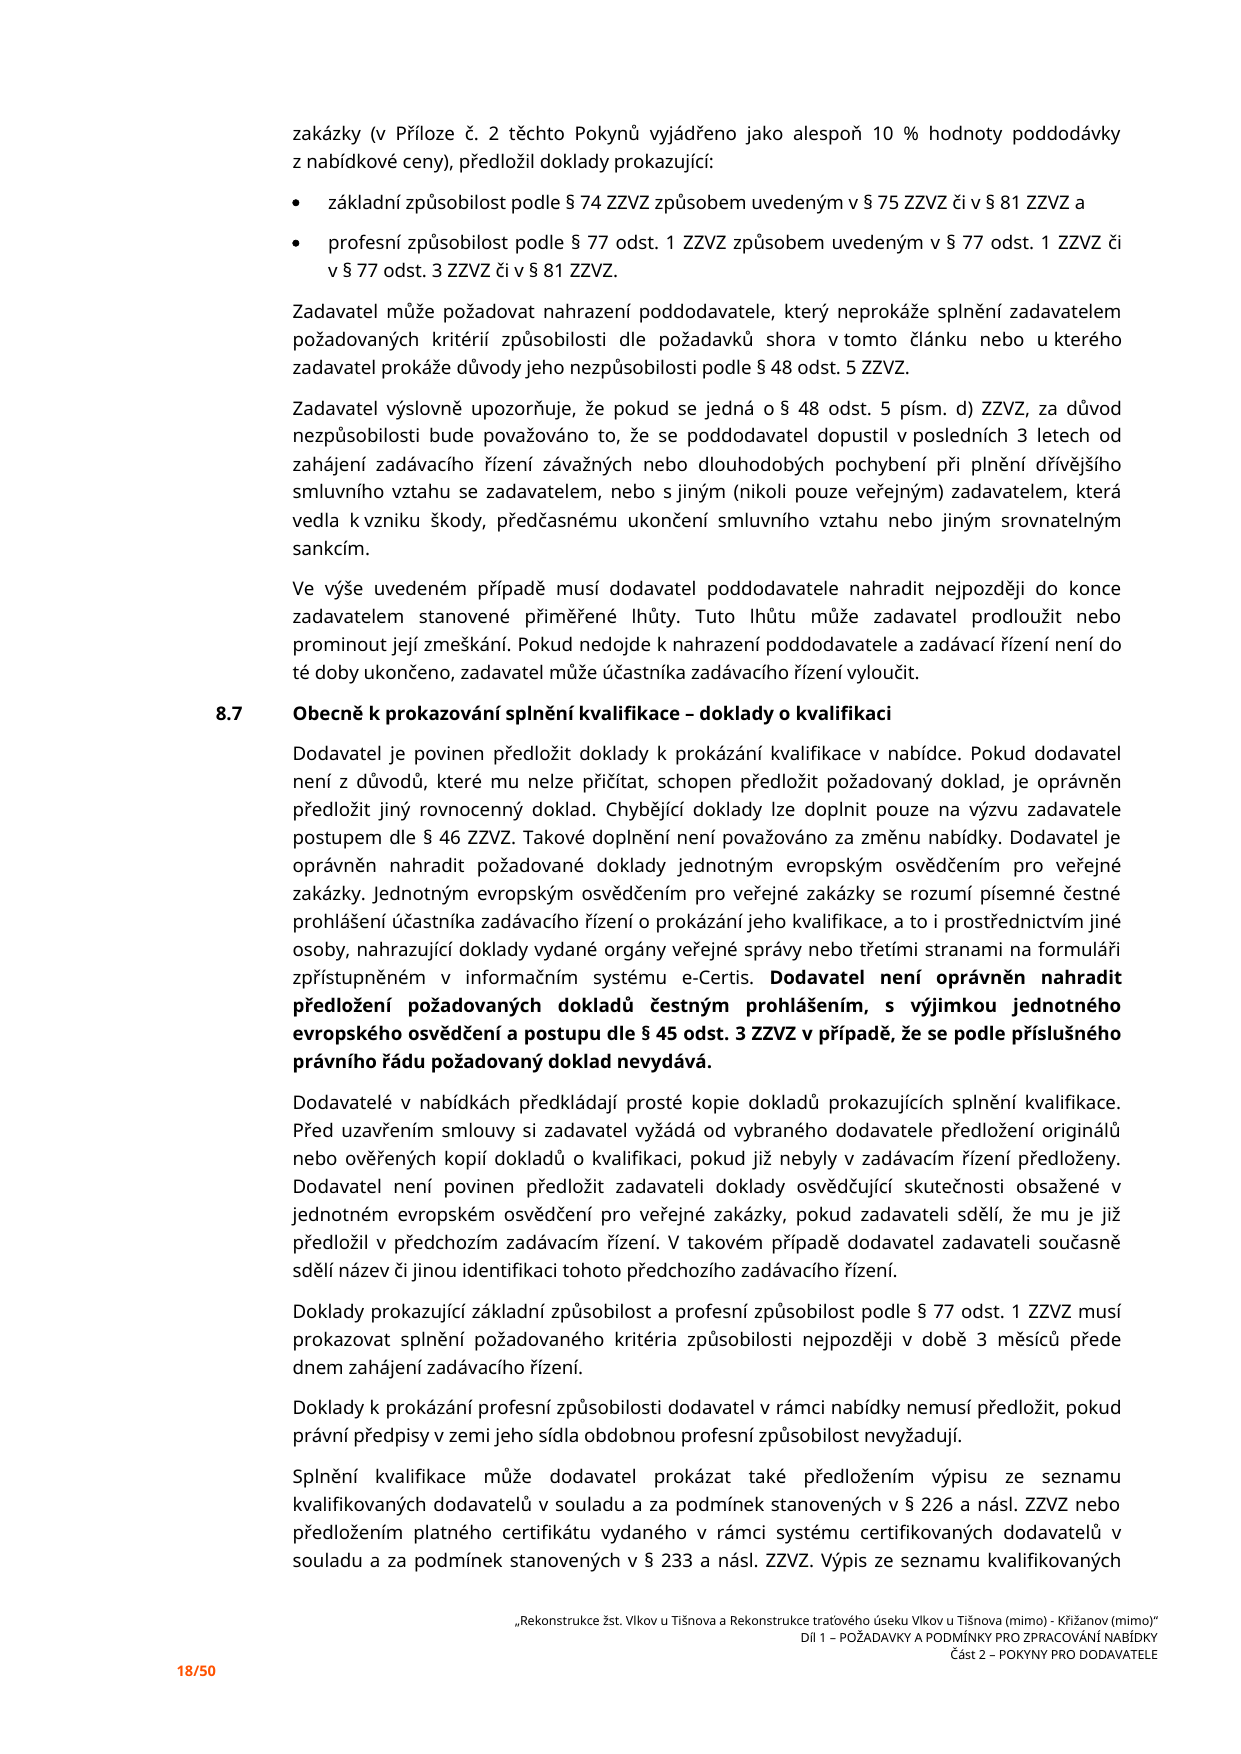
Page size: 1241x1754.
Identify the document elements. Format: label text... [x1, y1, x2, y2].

text Zadavatel výslovně upozorňuje, že pokud se jedná o § 48 odst. 5 písm. d) ZZVZ, za důvod nezpůsobilosti bude považováno to, že se poddodavatel dopustil v posledních 3 letech od zahájení zadávacího řízení závažných nebo dlouhodobých pochybení při plnění dřívějšího smluvního vztahu se zadavatelem, nebo s jiným (nikoli pouze veřejným) zadavatelem, která vedla k vzniku škody, předčasnému ukončení smluvního vztahu nebo jiným srovnatelným sankcím. [292, 395, 1122, 560]
text Ve výše uvedeném případě musí dodavatel poddodavatele nahradit nejpozději do konce zadavatelem stanovené přiměřené lhůty. Tuto lhůtu může zadavatel prodloužit nebo prominout její zmeškání. Pokud nedojde k nahrazení poddodavatele a zadávací řízení není do té doby ukončeno, zadavatel může účastníka zadávacího řízení vyloučit. [292, 575, 1122, 685]
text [292, 1463, 1122, 1573]
text Obecně k prokazování splnění kvalifikace – doklady o kvalifikaci [216, 700, 1122, 726]
text profesní způsobilost podle § 77 odst. 1 ZZVZ způsobem uvedeným v § 77 odst. 1 ZZVZ či v § 77 odst. 3 ZZVZ či v § 81 ZZVZ. [292, 230, 1122, 283]
text Dodavatelé v nabídkách předkládají prosté kopie dokladů prokazujících splnění kvalifikace. Před uzavřením smlouvy si zadavatel vyžádá od vybraného dodavatele předložení originálů nebo ověřených kopií dokladů o kvalifikaci, pokud již nebyly v zadávacím řízení předloženy. Dodavatel není povinen předložit zadavateli doklady osvědčující skutečnosti obsažené v jednotném evropském osvědčení pro veřejné zakázky, pokud zadavateli sdělí, že mu je již předložil v předchozím zadávacím řízení. V takovém případě dodavatel zadavateli současně sdělí název či jinou identifikaci tohoto předchozího zadávacího řízení. [292, 1089, 1122, 1283]
text základní způsobilost podle § 74 ZZVZ způsobem uvedeným v § 75 ZZVZ či v § 81 ZZVZ a [292, 189, 1122, 215]
text Zadavatel může požadovat nahrazení poddodavatele, který neprokáže splnění zadavatelem požadovaných kritérií způsobilosti dle požadavků shora v tomto článku nebo u kterého zadavatel prokáže důvody jeho nezpůsobilosti podle § 48 odst. 5 ZZVZ. [292, 298, 1122, 380]
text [292, 121, 1122, 174]
text Dodavatel je povinen předložit doklady k prokázání kvalifikace v nabídce. Pokud dodavatel není z důvodů, které mu nelze přičítat, schopen předložit požadovaný doklad, je oprávněn předložit jiný rovnocenný doklad. Chybějící doklady lze doplnit pouze na výzvu zadavatele postupem dle § 46 ZZVZ. Takové doplnění není považováno za změnu nabídky. Dodavatel je oprávněn nahradit požadované doklady jednotným evropským osvědčením pro veřejné zakázky. Jednotným evropským osvědčením pro veřejné zakázky se rozumí písemné čestné prohlášení účastníka zadávacího řízení o prokázání jeho kvalifikace, a to i prostřednictvím jiné osoby, nahrazující doklady vydané orgány veřejné správy nebo třetími stranami na formuláři zpřístupněném v informačním systému e-Certis. Dodavatel není oprávněn nahradit předložení požadovaných dokladů čestným prohlášením, s výjimkou jednotného evropského osvědčení a postupu dle § 45 odst. 3 ZZVZ v případě, že se podle příslušného právního řádu požadovaný doklad nevydává. [292, 741, 1122, 1074]
text Doklady k prokázání profesní způsobilosti dodavatel v rámci nabídky nemusí předložit, pokud právní předpisy v zemi jeho sídla obdobnou profesní způsobilost nevyžadují. [292, 1394, 1122, 1448]
text Doklady prokazující základní způsobilost a profesní způsobilost podle § 77 odst. 1 ZZVZ musí prokazovat splnění požadovaného kritéria způsobilosti nejpozději v době 3 měsíců přede dnem zahájení zadávacího řízení. [292, 1298, 1122, 1379]
